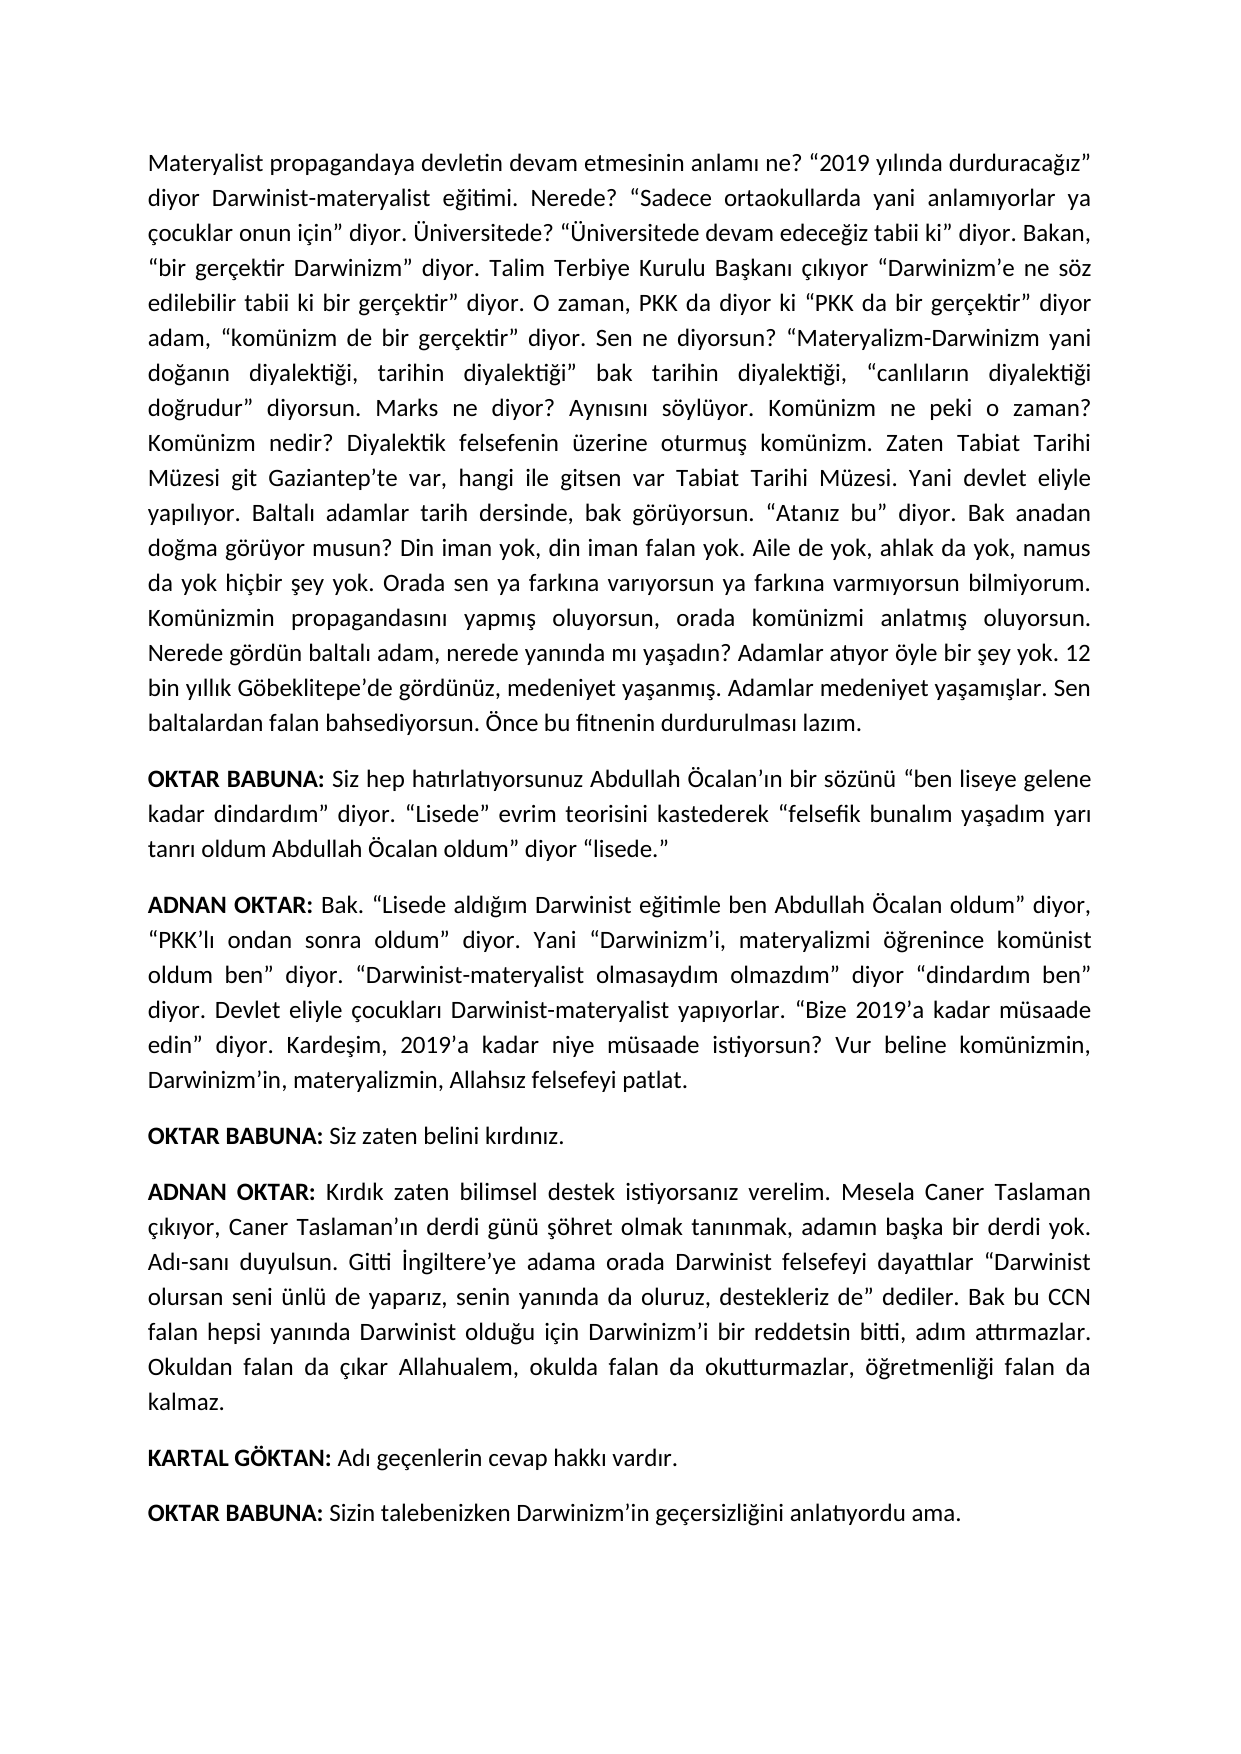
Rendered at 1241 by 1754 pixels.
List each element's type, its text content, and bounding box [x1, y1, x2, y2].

text OKTAR BABUNA: Siz hep hatırlatıyorsunuz Abdullah Öcalan’ın bir sözünü “ben liseye gelene kadar dindardım” diyor. “Lisede” evrim teorisini kastederek “felsefik bunalım yaşadım yarı tanrı oldum Abdullah Öcalan oldum” diyor “lisede.” [148, 763, 1093, 864]
text ADNAN OKTAR: Kırdık zaten bilimsel destek istiyorsanız verelim. Mesela Caner Taslaman çıkıyor, Caner Taslaman’ın derdi günü şöhret olmak tanınmak, adamın başka bir derdi yok. Adı-sanı duyulsun. Gitti İngiltere’ye adama orada Darwinist felsefeyi dayattılar “Darwinist olursan seni ünlü de yaparız, senin yanında da oluruz, destekleriz de” dediler. Bak bu CCN falan hepsi yanında Darwinist olduğu için Darwinizm’i bir reddetsin bitti, adım attırmazlar. Okuldan falan da çıkar Allahualem, okulda falan da okutturmazlar, öğretmenliği falan da kalmaz. [148, 1176, 1093, 1416]
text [148, 148, 1093, 738]
text KARTAL GÖKTAN: Adı geçenlerin cevap hakkı vardır. [148, 1442, 1093, 1472]
text ADNAN OKTAR: Bak. “Lisede aldığım Darwinist eğitimle ben Abdullah Öcalan oldum” diyor, “PKK’lı ondan sonra oldum” diyor. Yani “Darwinizm’i, materyalizmi öğrenince komünist oldum ben” diyor. “Darwinist-materyalist olmasaydım olmazdım” diyor “dindardım ben” diyor. Devlet eliyle çocukları Darwinist-materyalist yapıyorlar. “Bize 2019’a kadar müsaade edin” diyor. Kardeşim, 2019’a kadar niye müsaade istiyorsun? Vur beline komünizmin, Darwinizm’in, materyalizmin, Allahsız felsefeyi patlat. [148, 889, 1093, 1095]
text OKTAR BABUNA: Siz zaten belini kırdınız. [148, 1120, 1093, 1151]
text OKTAR BABUNA: Sizin talebenizken Darwinizm’in geçersizliğini anlatıyordu ama. [148, 1498, 1093, 1528]
